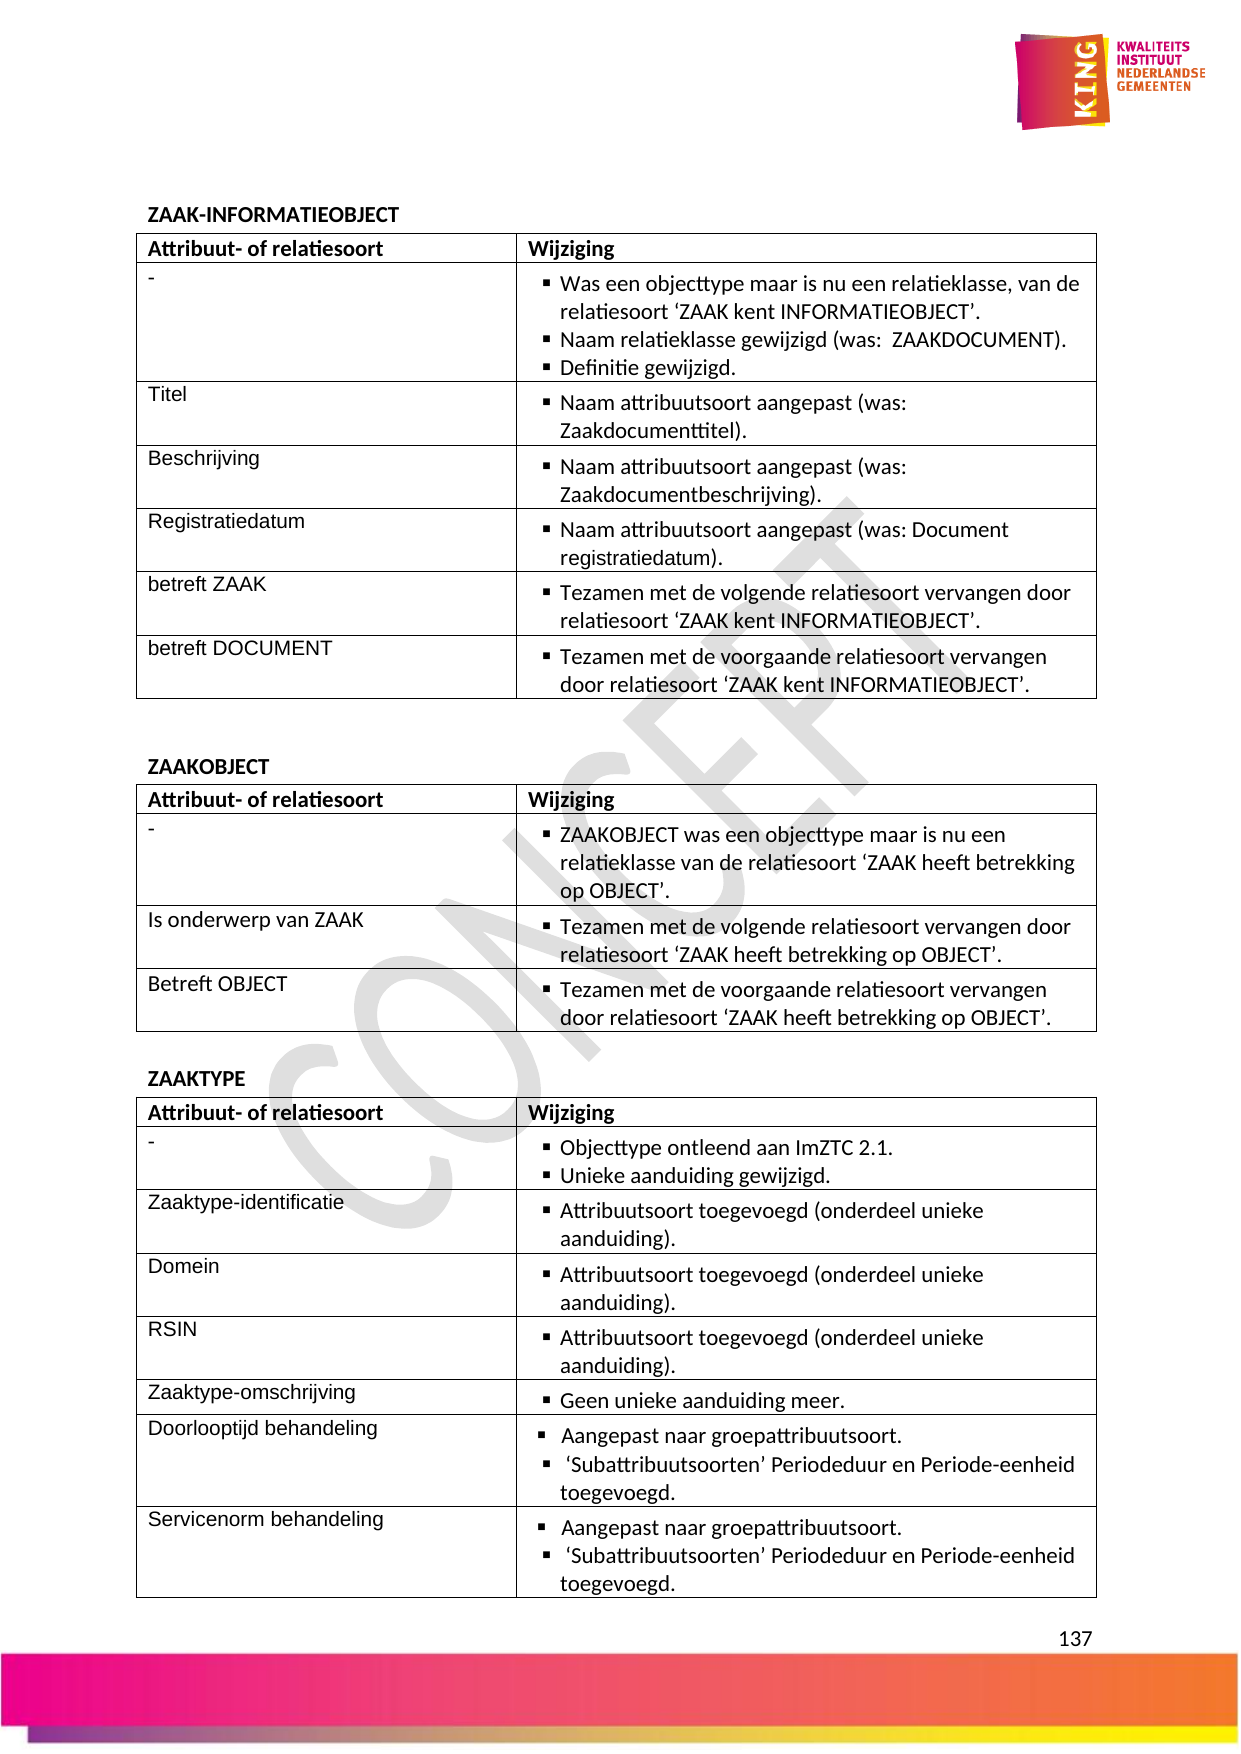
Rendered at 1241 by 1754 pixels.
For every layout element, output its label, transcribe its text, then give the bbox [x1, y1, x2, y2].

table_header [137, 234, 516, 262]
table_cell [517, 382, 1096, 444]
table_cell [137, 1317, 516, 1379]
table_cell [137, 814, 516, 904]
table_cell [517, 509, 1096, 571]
picture [1014, 33, 1206, 131]
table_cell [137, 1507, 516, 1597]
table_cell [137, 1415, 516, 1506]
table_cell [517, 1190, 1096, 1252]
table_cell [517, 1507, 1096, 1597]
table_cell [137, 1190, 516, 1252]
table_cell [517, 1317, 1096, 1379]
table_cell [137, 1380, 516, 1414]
text ZAAKOBJECT [148, 752, 1093, 780]
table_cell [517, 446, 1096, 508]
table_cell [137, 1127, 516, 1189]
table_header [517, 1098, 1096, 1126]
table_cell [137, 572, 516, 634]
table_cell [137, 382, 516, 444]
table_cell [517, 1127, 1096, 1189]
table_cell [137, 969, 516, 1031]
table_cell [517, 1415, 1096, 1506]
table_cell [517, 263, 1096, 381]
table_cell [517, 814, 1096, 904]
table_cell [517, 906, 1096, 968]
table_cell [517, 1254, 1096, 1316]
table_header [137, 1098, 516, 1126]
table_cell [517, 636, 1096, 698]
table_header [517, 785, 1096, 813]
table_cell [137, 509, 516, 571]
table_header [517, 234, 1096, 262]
text ZAAK-INFORMATIEOBJECT [148, 201, 1093, 229]
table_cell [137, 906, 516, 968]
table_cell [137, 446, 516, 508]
picture [0, 1650, 1239, 1750]
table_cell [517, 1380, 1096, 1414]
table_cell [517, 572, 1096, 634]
text ZAAKTYPE [148, 1064, 1093, 1092]
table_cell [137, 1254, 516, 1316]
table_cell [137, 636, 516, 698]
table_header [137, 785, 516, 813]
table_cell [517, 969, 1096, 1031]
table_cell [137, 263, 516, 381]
